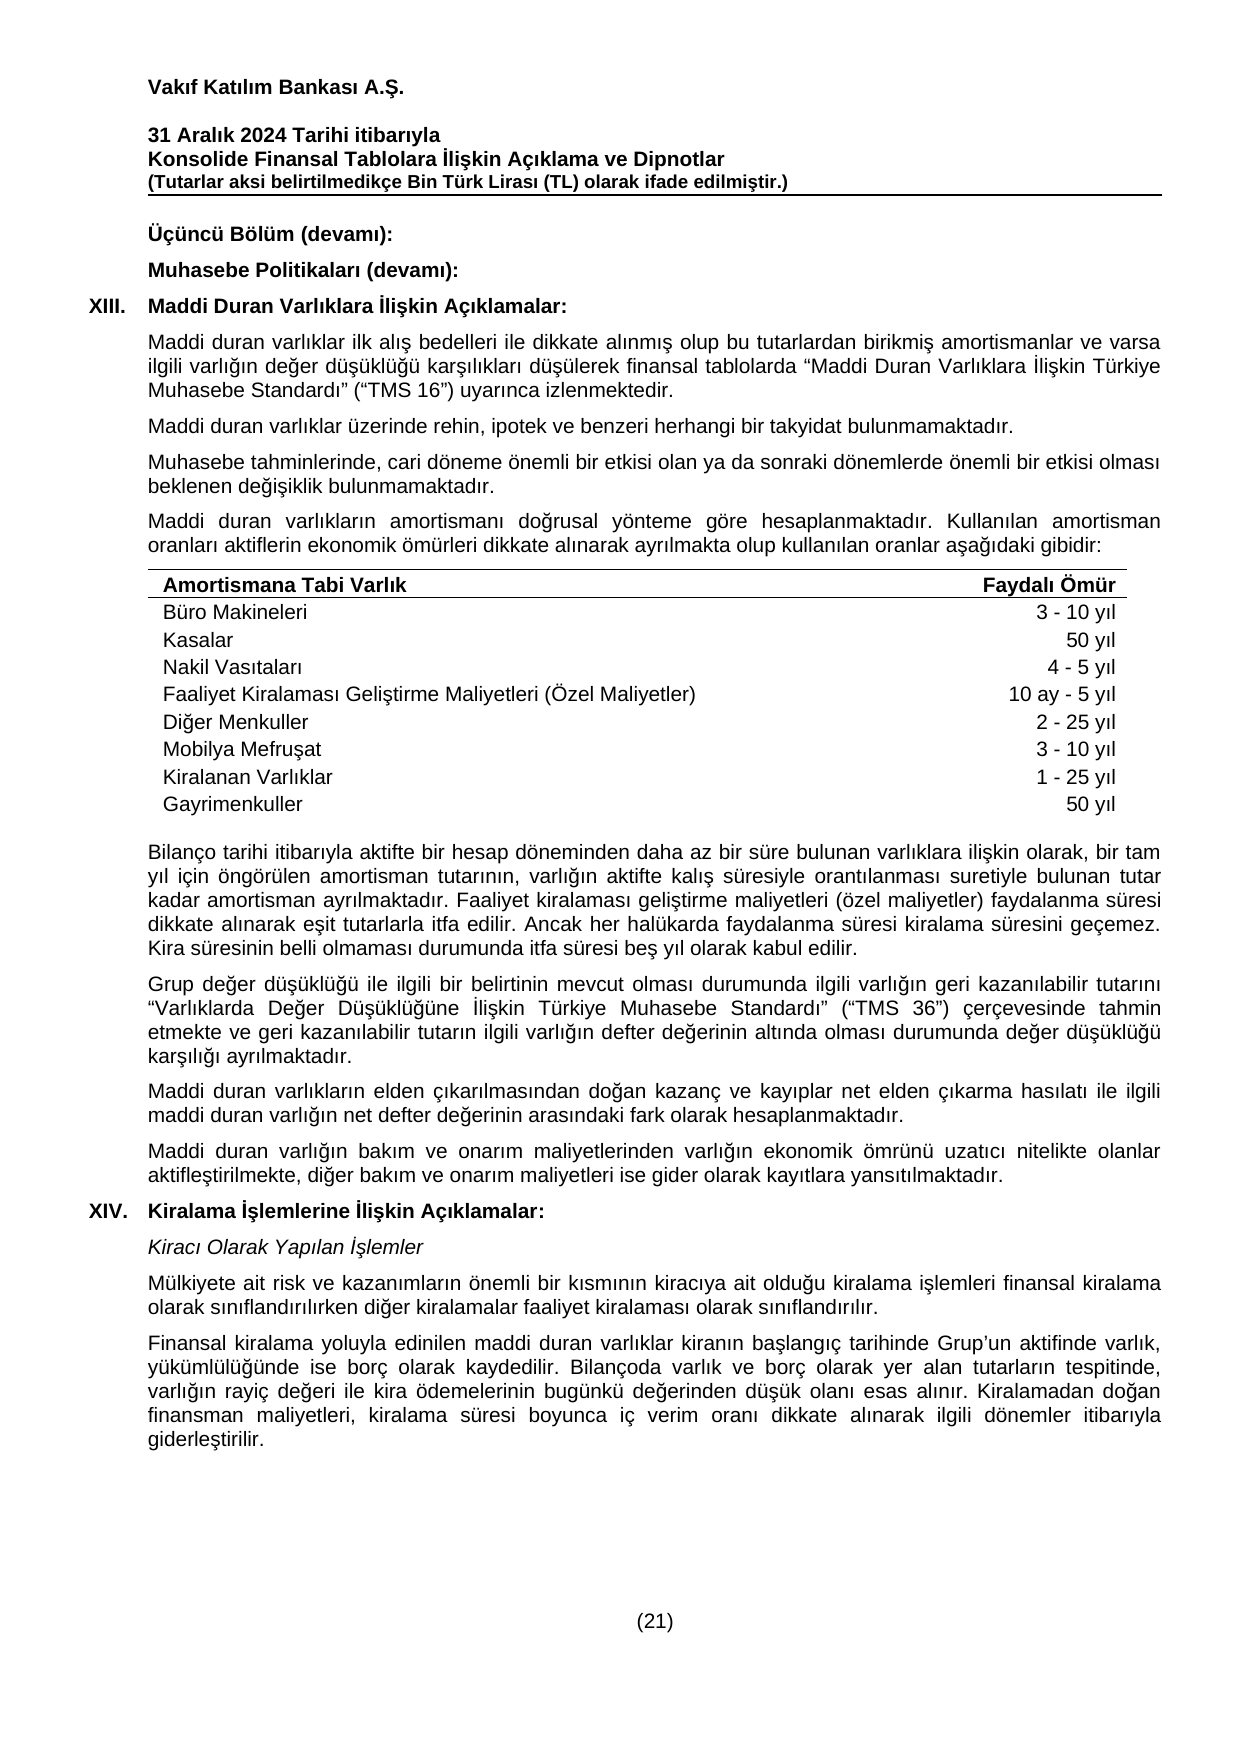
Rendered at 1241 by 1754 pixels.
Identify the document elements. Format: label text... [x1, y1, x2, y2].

text Maddi duran varlıkların elden çıkarılmasından doğan kazanç ve kayıplar net elden çıkarma hasılatı ile ilgili maddi duran varlığın net defter değerinin arasındaki fark olarak hesaplanmaktadır. [148, 1079, 1162, 1127]
text Maddi duran varlıklar ilk alış bedelleri ile dikkate alınmış olup bu tutarlardan birikmiş amortismanlar ve varsa ilgili varlığın değer düşüklüğü karşılıkları düşülerek finansal tablolarda “Maddi Duran Varlıklara İlişkin Türkiye Muhasebe Standardı” (“TMS 16”) uyarınca izlenmektedir. [148, 330, 1162, 402]
text Grup değer düşüklüğü ile ilgili bir belirtinin mevcut olması durumunda ilgili varlığın geri kazanılabilir tutarını “Varlıklarda Değer Düşüklüğüne İlişkin Türkiye Muhasebe Standardı” (“TMS 36”) çerçevesinde tahmin etmekte ve geri kazanılabilir tutarın ilgili varlığın defter değerinin altında olması durumunda değer düşüklüğü karşılığı ayrılmaktadır. [148, 972, 1162, 1067]
text Bilanço tarihi itibarıyla aktifte bir hesap döneminden daha az bir süre bulunan varlıklara ilişkin olarak, bir tam yıl için öngörülen amortisman tutarının, varlığın aktifte kalış süresiyle orantılanması suretiyle bulunan tutar kadar amortisman ayrılmaktadır. Faaliyet kiralaması geliştirme maliyetleri (özel maliyetler) faydalanma süresi dikkate alınarak eşit tutarlarla itfa edilir. Ancak her halükarda faydalanma süresi kiralama süresini geçemez. Kira süresinin belli olmaması durumunda itfa süresi beş yıl olarak kabul edilir. [148, 840, 1162, 959]
text XIV. Kiralama İşlemlerine İlişkin Açıklamalar: [89, 1199, 1162, 1223]
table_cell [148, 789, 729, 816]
text Muhasebe tahminlerinde, cari döneme önemli bir etkisi olan ya da sonraki dönemlerde önemli bir etkisi olması beklenen değişiklik bulunmamaktadır. [148, 449, 1162, 497]
text Üçüncü Bölüm (devamı): [148, 222, 1162, 246]
text Finansal kiralama yoluyla edinilen maddi duran varlıklar kiranın başlangıç tarihinde Grup’un aktifinde varlık, yükümlülüğünde ise borç olarak kaydedilir. Bilançoda varlık ve borç olarak yer alan tutarların tespitinde, varlığın rayiç değeri ile kira ödemelerinin bugünkü değerinden düşük olanı esas alınır. Kiralamadan doğan finansman maliyetleri, kiralama süresi boyunca iç verim oranı dikkate alınarak ilgili dönemler itibarıyla giderleştirilir. [148, 1331, 1162, 1451]
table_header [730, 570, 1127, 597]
text XIII. Maddi Duran Varlıklara İlişkin Açıklamalar: [89, 294, 1122, 318]
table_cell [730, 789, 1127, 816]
text Maddi duran varlığın bakım ve onarım maliyetlerinden varlığın ekonomik ömrünü uzatıcı nitelikte olanlar aktifleştirilmekte, diğer bakım ve onarım maliyetleri ise gider olarak kayıtlara yansıtılmaktadır. [148, 1139, 1162, 1187]
text Kiracı Olarak Yapılan İşlemler [148, 1235, 1162, 1259]
text Mülkiyete ait risk ve kazanımların önemli bir kısmının kiracıya ait olduğu kiralama işlemleri finansal kiralama olarak sınıflandırılırken diğer kiralamalar faaliyet kiralaması olarak sınıflandırılır. [148, 1271, 1162, 1319]
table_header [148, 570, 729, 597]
text Muhasebe Politikaları (devamı): [148, 258, 1122, 282]
text Maddi duran varlıklar üzerinde rehin, ipotek ve benzeri herhangi bir takyidat bulunmamaktadır. [148, 413, 1162, 437]
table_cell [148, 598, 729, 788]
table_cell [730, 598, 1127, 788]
text Maddi duran varlıkların amortismanı doğrusal yönteme göre hesaplanmaktadır. Kullanılan amortisman oranları aktiflerin ekonomik ömürleri dikkate alınarak ayrılmakta olup kullanılan oranlar aşağıdaki gibidir: [148, 509, 1162, 557]
